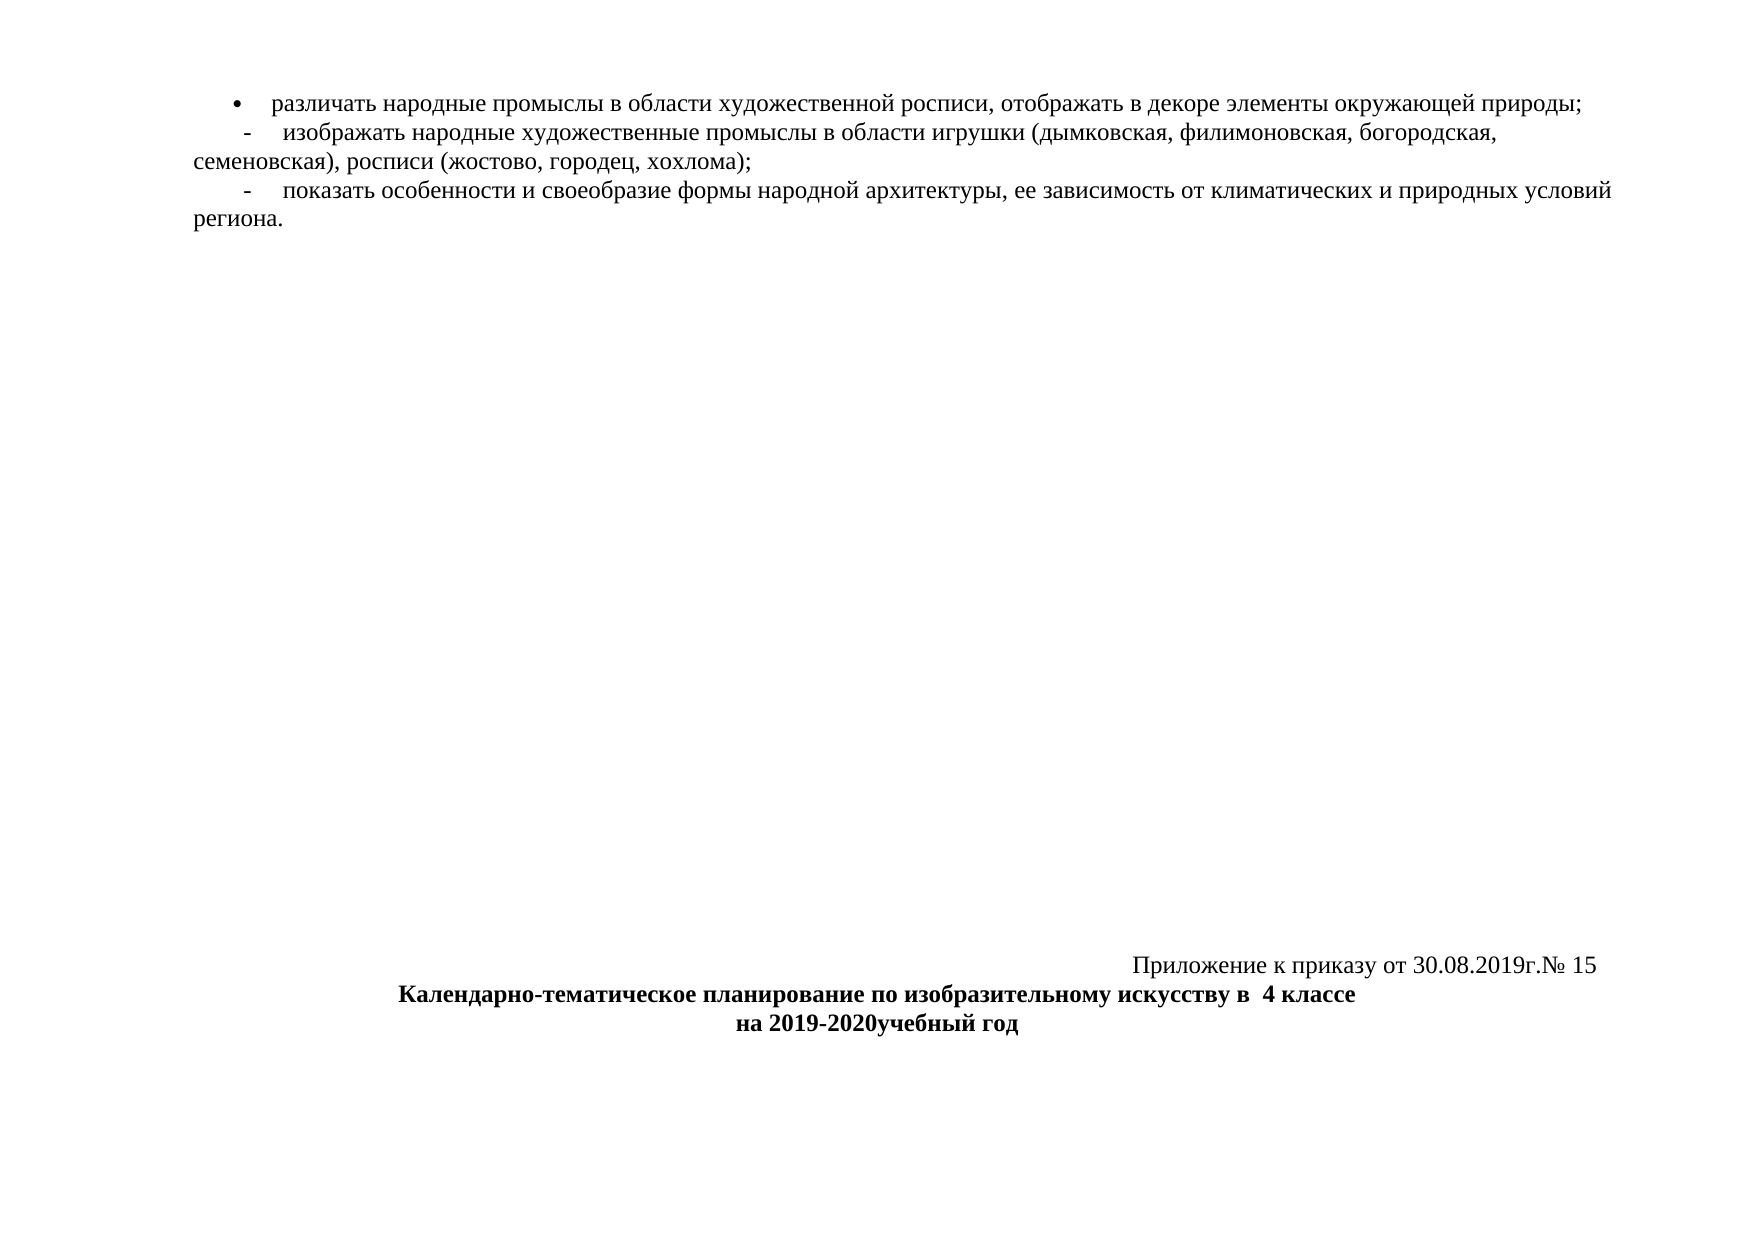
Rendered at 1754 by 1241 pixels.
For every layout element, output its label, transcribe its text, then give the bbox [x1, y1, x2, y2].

text на 2019-2020учебный год [118, 1008, 1636, 1037]
text - показать особенности и своеобразие формы народной архитектуры, ее зависимость от климатических и природных условий региона. [193, 175, 1636, 232]
list различать народные промыслы в области художественной росписи, отображать в декоре элементы окружающей природы; [234, 88, 1636, 117]
text - изображать народные художественные промыслы в области игрушки (дымковская, филимоновская, богородская, семеновская), росписи (жостово, городец, хохлома); [193, 117, 1636, 175]
text Приложение к приказу от 30.08.2019г.№ 15 [118, 950, 1636, 979]
text Календарно-тематическое планирование по изобразительному искусству в 4 классе [118, 979, 1636, 1008]
